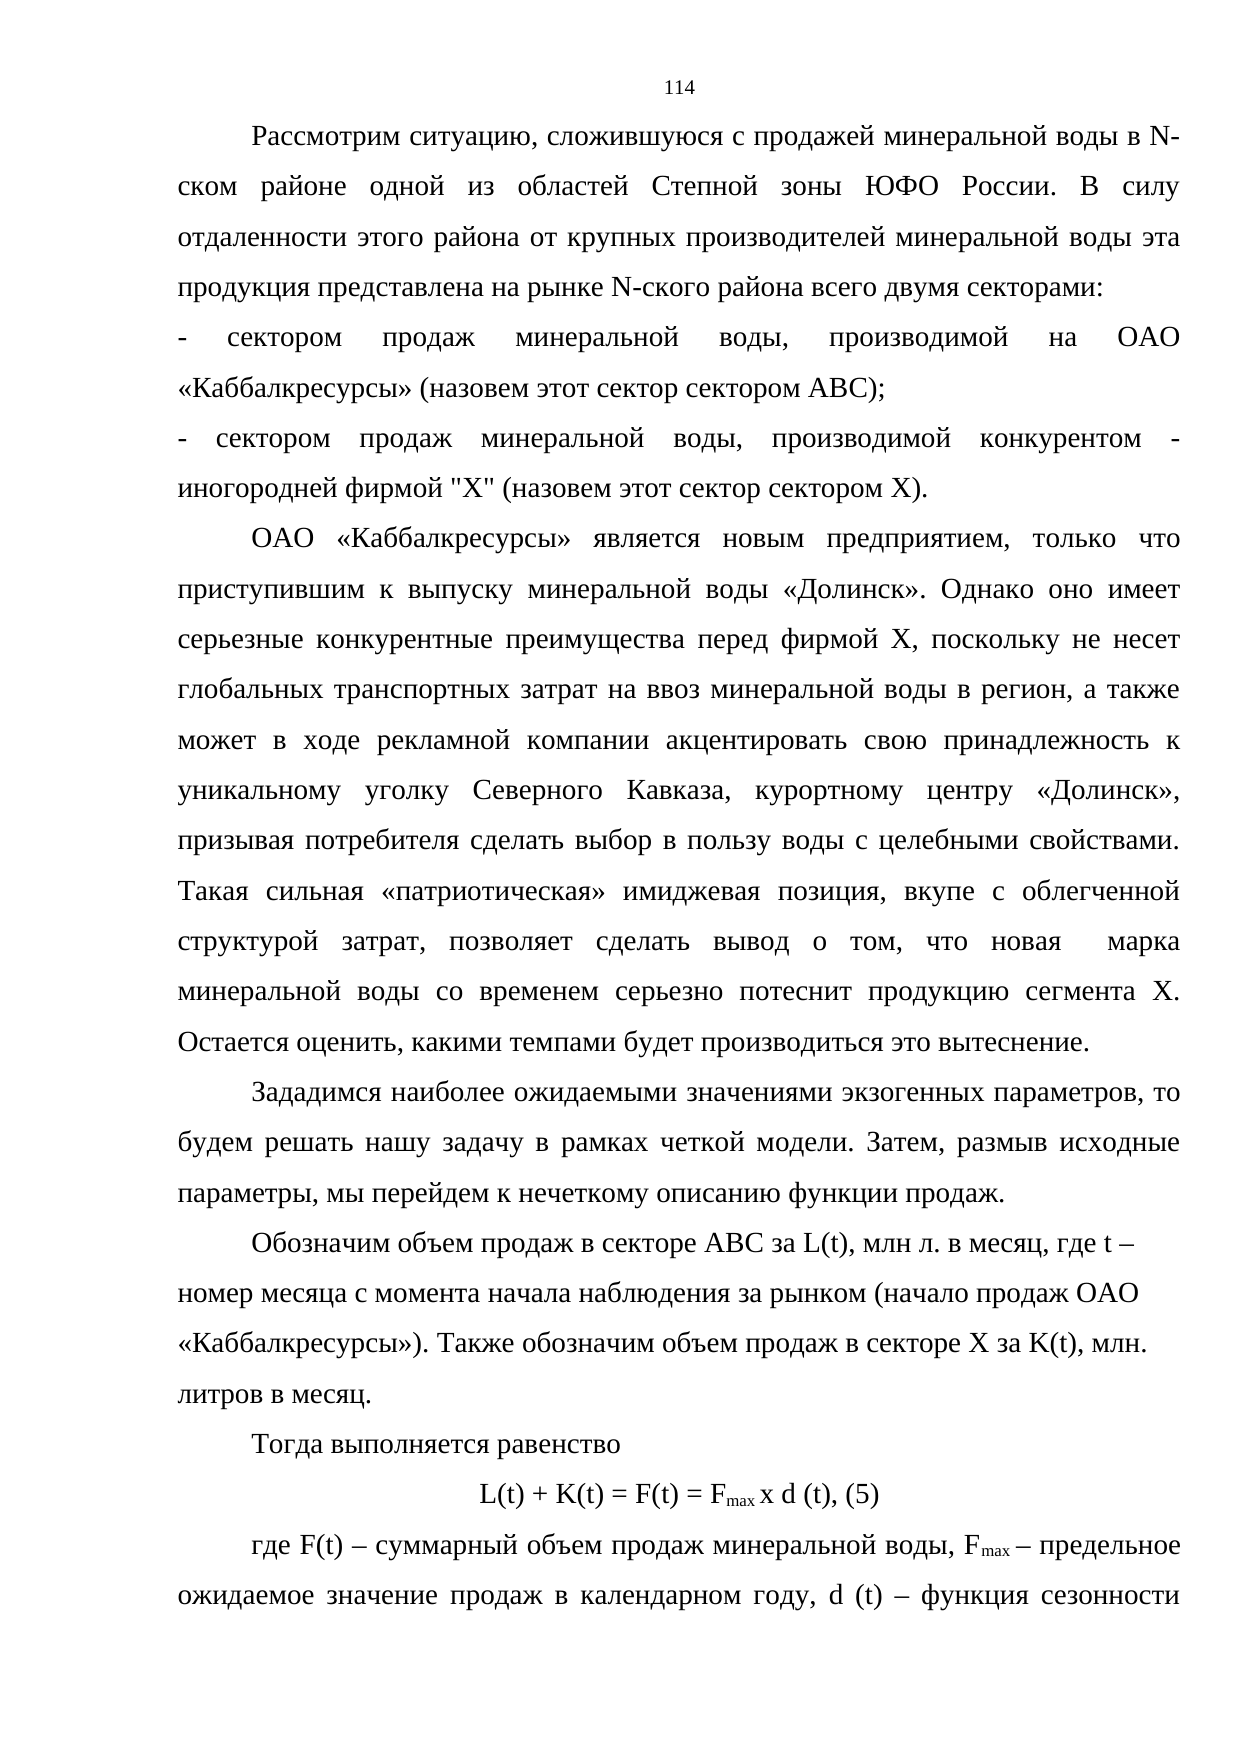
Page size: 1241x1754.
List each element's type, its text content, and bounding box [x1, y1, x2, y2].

text Тогда выполняется равенство [177, 1426, 1181, 1460]
text ОАО «Каббалкресурсы» является новым предприятием, только что приступившим к выпуску минеральной воды «Долинск». Однако оно имеет серьезные конкурентные преимущества перед фирмой Х, поскольку не несет глобальных транспортных затрат на ввоз минеральной воды в регион, а также может в ходе рекламной компании акцентировать свою принадлежность к уникальному уголку Северного Кавказа, курортному центру «Долинск», призывая потребителя сделать выбор в пользу воды с целебными свойствами. Такая сильная «патриотическая» имиджевая позиция, вкупе с облегченной структурой затрат, позволяет сделать вывод о том, что новая марка минеральной воды со временем серьезно потеснит продукцию сегмента Х. Остается оценить, какими темпами будет производиться это вытеснение. [177, 521, 1181, 1057]
text L(t) + K(t) = F(t) = Fmax x d (t), (5) [177, 1477, 1181, 1510]
text Рассмотрим ситуацию, сложившуюся с продажей минеральной воды в N-ском районе одной из областей Степной зоны ЮФО России. В силу отдаленности этого района от крупных производителей минеральной воды эта продукция представлена на рынке N-ского района всего двумя секторами: [177, 118, 1181, 303]
text - сектором продаж минеральной воды, производимой на ОАО «Каббалкресурсы» (назовем этот сектор сектором АВС); [177, 319, 1181, 403]
text - сектором продаж минеральной воды, производимой конкурентом - иногородней фирмой "Х" (назовем этот сектор сектором Х). [177, 420, 1181, 504]
text Обозначим объем продаж в секторе АВС за L(t), млн л. в месяц, где t – номер месяца с момента начала наблюдения за рынком (начало продаж ОАО «Каббалкресурсы»). Также обозначим объем продаж в секторе Х за K(t), млн. литров в месяц. [177, 1225, 1181, 1409]
text Зададимся наиболее ожидаемыми значениями экзогенных параметров, то будем решать нашу задачу в рамках четкой модели. Затем, размыв исходные параметры, мы перейдем к нечеткому описанию функции продаж. [177, 1074, 1181, 1208]
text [177, 1527, 1181, 1611]
